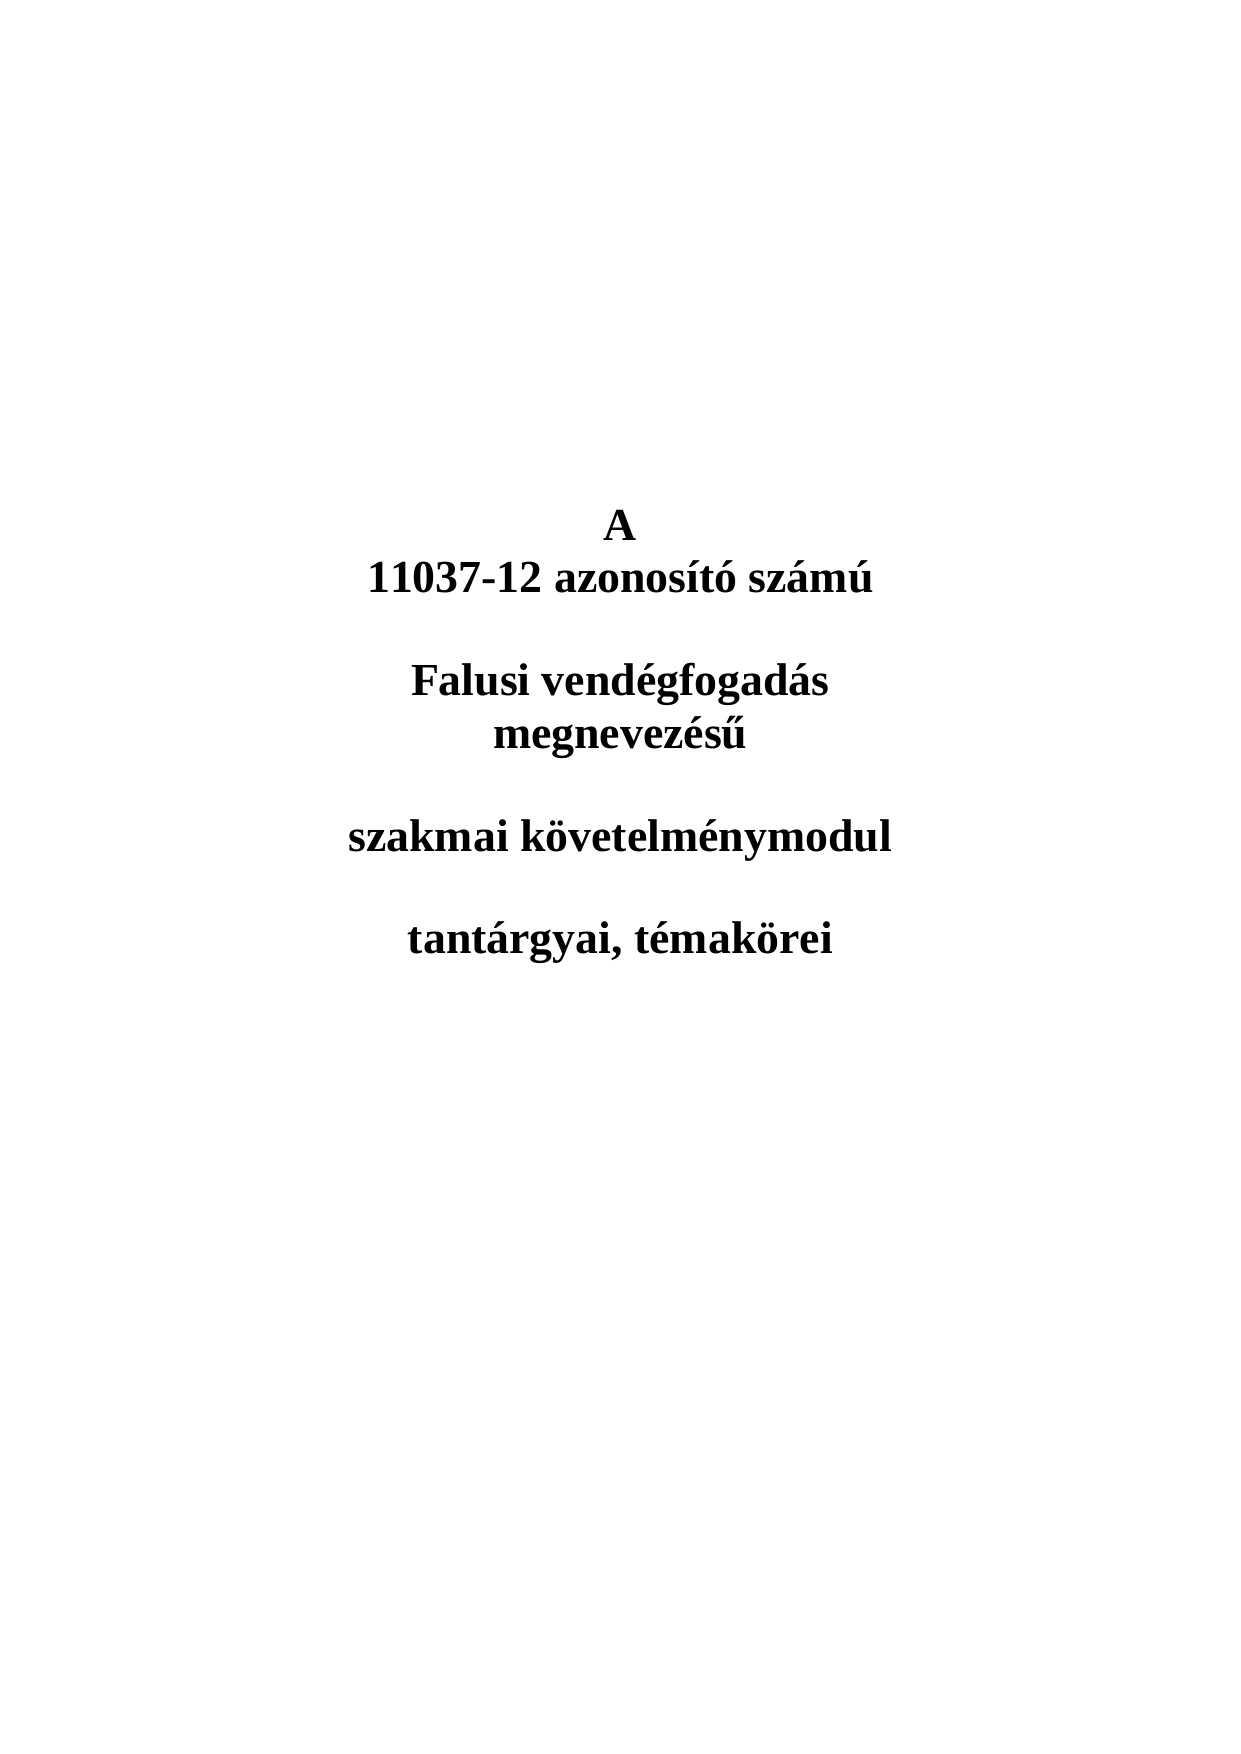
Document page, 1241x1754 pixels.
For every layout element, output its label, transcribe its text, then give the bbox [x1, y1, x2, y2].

text tantárgyai, témakörei [148, 911, 1092, 963]
text megnevezésű [148, 705, 1092, 758]
text Falusi vendégfogadás [148, 653, 1092, 705]
text A [148, 497, 1092, 550]
text szakmai követelménymodul [148, 808, 1092, 861]
text 11037-12 azonosító számú [148, 550, 1092, 603]
